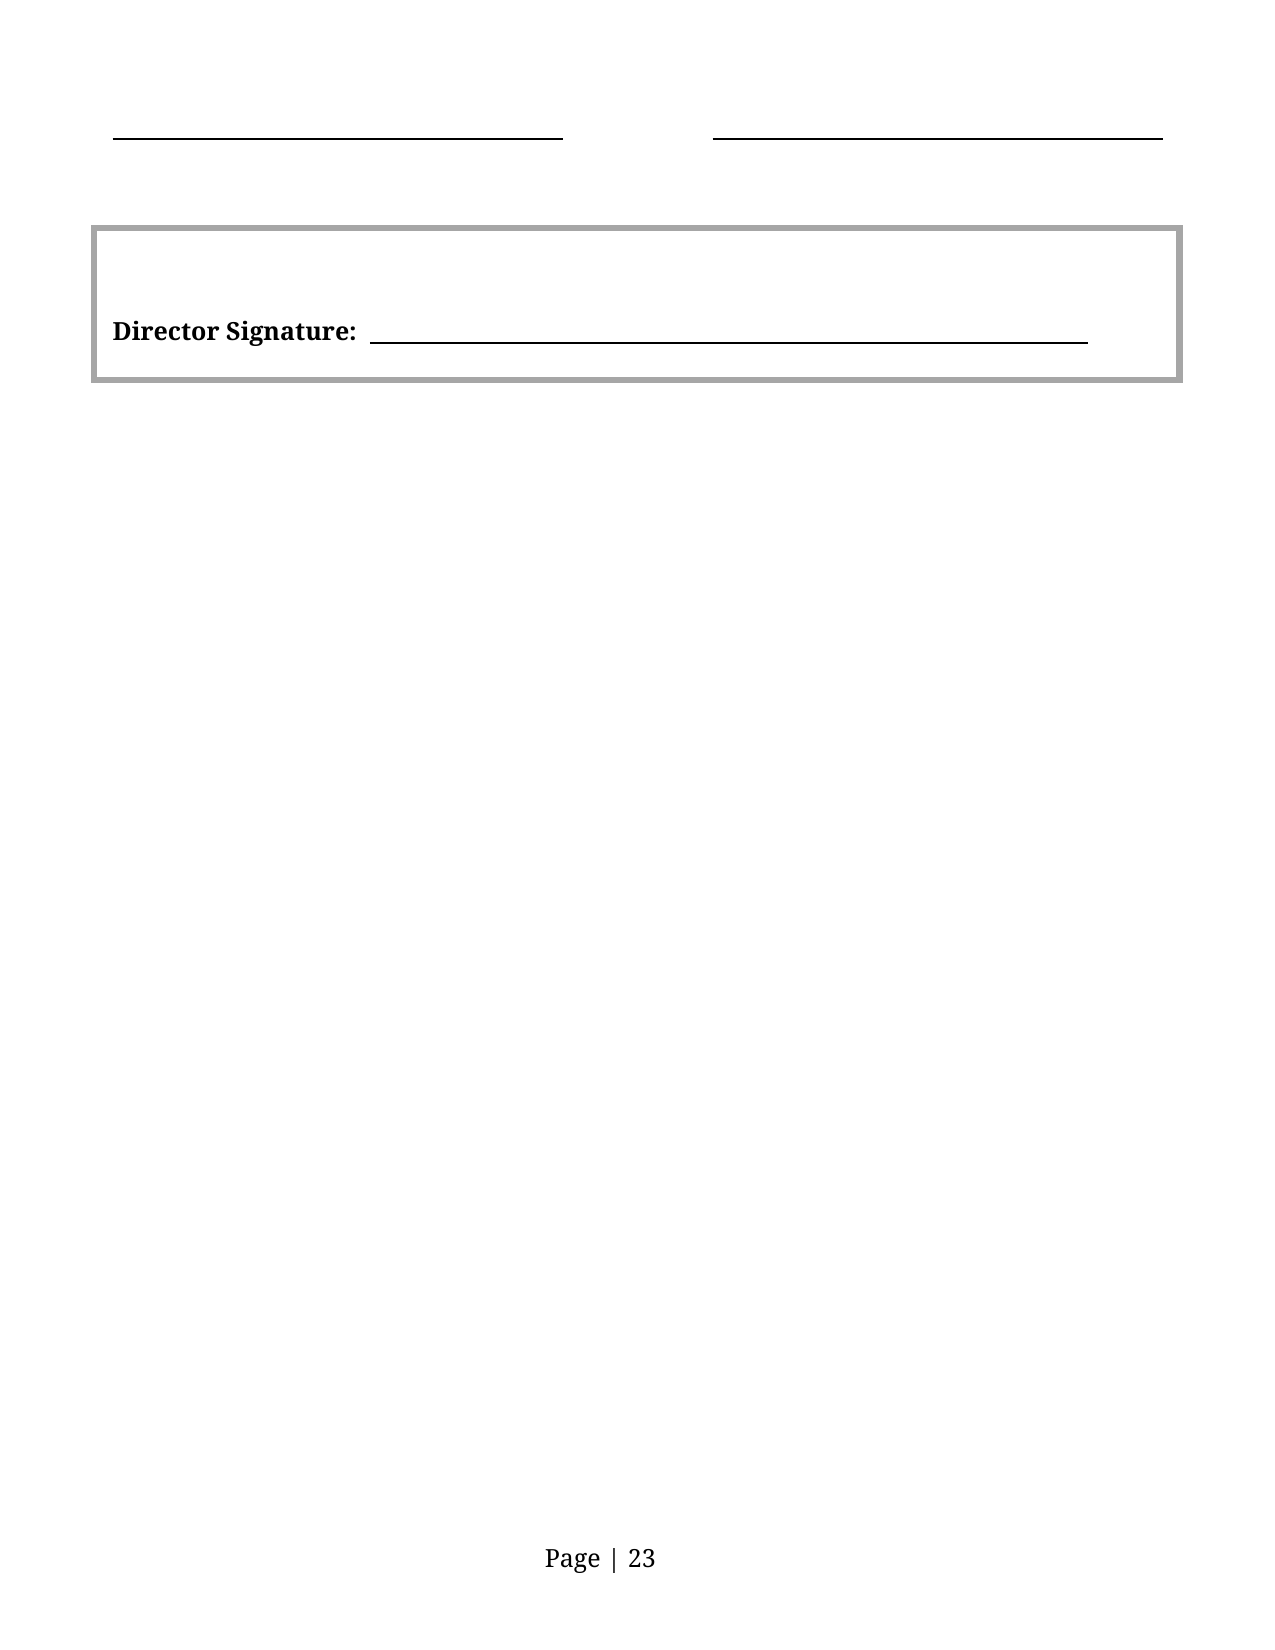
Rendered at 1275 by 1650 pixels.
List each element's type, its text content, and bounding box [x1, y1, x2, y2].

text Director Signature: [112, 313, 1162, 347]
